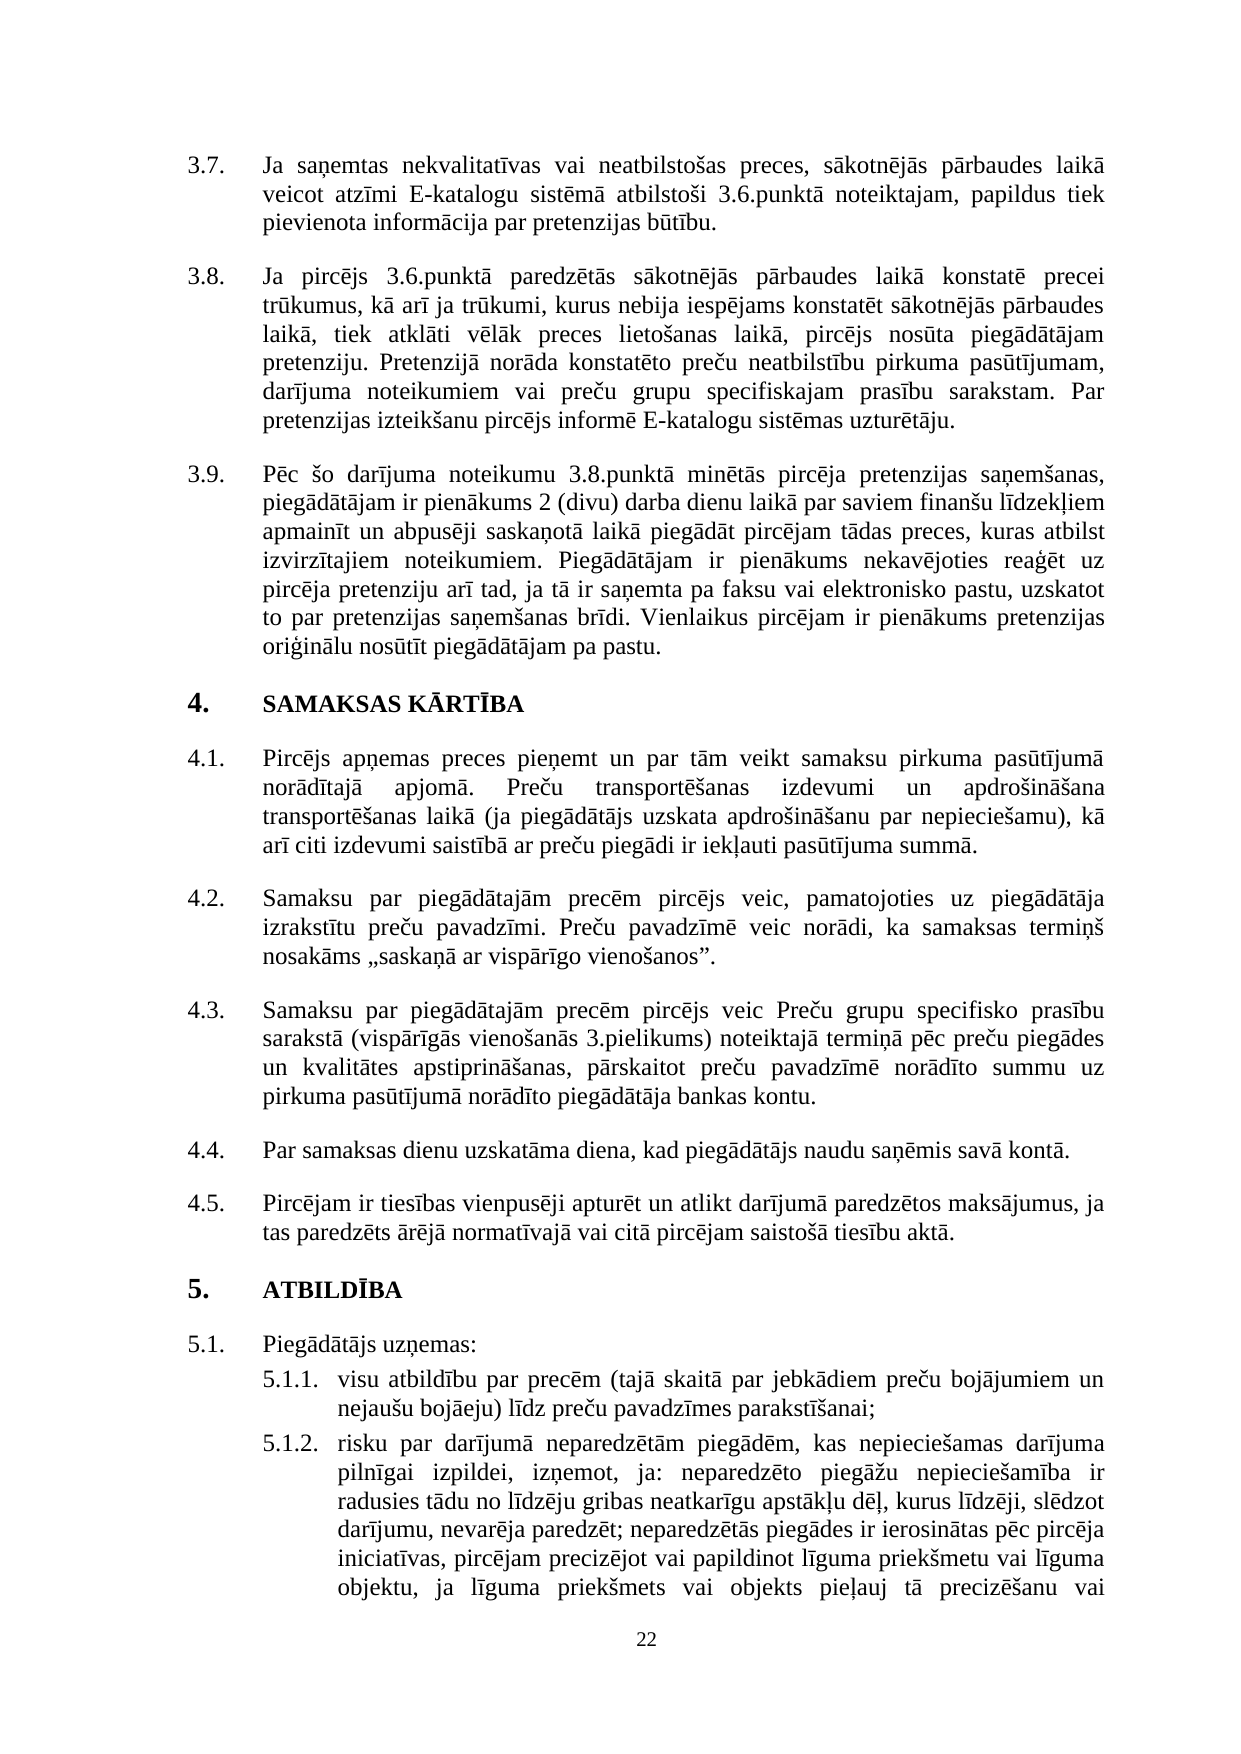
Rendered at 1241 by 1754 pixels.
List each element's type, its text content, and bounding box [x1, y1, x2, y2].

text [262, 1428, 1105, 1601]
text 4.5. Pircējam ir tiesības vienpusēji apturēt un atlikt darījumā paredzētos maksājumus, ja tas paredzēts ārējā normatīvajā vai citā pircējam saistošā tiesību aktā. [187, 1188, 1105, 1246]
text 3.9. Pēc šo darījuma noteikumu 3.8.punktā minētās pircēja pretenzijas saņemšanas, piegādātājam ir pienākums 2 (divu) darba dienu laikā par saviem finanšu līdzekļiem apmainīt un abpusēji saskaņotā laikā piegādāt pircējam tādas preces, kuras atbilst izvirzītajiem noteikumiem. Piegādātājam ir pienākums nekavējoties reaģēt uz pircēja pretenziju arī tad, ja tā ir saņemta pa faksu vai elektronisko pastu, uzskatot to par pretenzijas saņemšanas brīdi. Vienlaikus pircējam ir pienākums pretenzijas oriģinālu nosūtīt piegādātājam pa pastu. [187, 459, 1105, 660]
text 5. ATBILDĪBA [187, 1271, 1105, 1304]
text 4. SAMAKSAS KĀRTĪBA [187, 685, 1105, 718]
text 4.4. Par samaksas dienu uzskatāma diena, kad piegādātājs naudu saņēmis savā kontā. [187, 1135, 1105, 1163]
text 5.1.1. visu atbildību par precēm (tajā skaitā par jebkādiem preču bojājumiem un nejaušu bojāeju) līdz preču pavadzīmes parakstīšanai; [262, 1364, 1105, 1422]
text 3.7. Ja saņemtas nekvalitatīvas vai neatbilstošas preces, sākotnējās pārbaudes laikā veicot atzīmi E-katalogu sistēmā atbilstoši 3.6.punktā noteiktajam, papildus tiek pievienota informācija par pretenzijas būtību. [187, 150, 1105, 236]
text 4.3. Samaksu par piegādātajām precēm pircējs veic Preču grupu specifisko prasību sarakstā (vispārīgās vienošanās 3.pielikums) noteiktajā termiņā pēc preču piegādes un kvalitātes apstiprināšanas, pārskaitot preču pavadzīmē norādīto summu uz pirkuma pasūtījumā norādīto piegādātāja bankas kontu. [187, 995, 1105, 1110]
text 3.8. Ja pircējs 3.6.punktā paredzētās sākotnējās pārbaudes laikā konstatē precei trūkumus, kā arī ja trūkumi, kurus nebija iespējams konstatēt sākotnējās pārbaudes laikā, tiek atklāti vēlāk preces lietošanas laikā, pircējs nosūta piegādātājam pretenziju. Pretenzijā norāda konstatēto preču neatbilstību pirkuma pasūtījumam, darījuma noteikumiem vai preču grupu specifiskajam prasību sarakstam. Par pretenzijas izteikšanu pircējs informē E-katalogu sistēmas uzturētāju. [187, 261, 1105, 434]
text 4.1. Pircējs apņemas preces pieņemt un par tām veikt samaksu pirkuma pasūtījumā norādītajā apjomā. Preču transportēšanas izdevumi un apdrošināšana transportēšanas laikā (ja piegādātājs uzskata apdrošināšanu par nepieciešamu), kā arī citi izdevumi saistībā ar preču piegādi ir iekļauti pasūtījuma summā. [187, 743, 1105, 858]
text 5.1. Piegādātājs uzņemas: [187, 1329, 1105, 1358]
text 4.2. Samaksu par piegādātajām precēm pircējs veic, pamatojoties uz piegādātāja izrakstītu preču pavadzīmi. Preču pavadzīmē veic norādi, ka samaksas termiņš nosakāms „saskaņā ar vispārīgo vienošanos”. [187, 883, 1105, 970]
